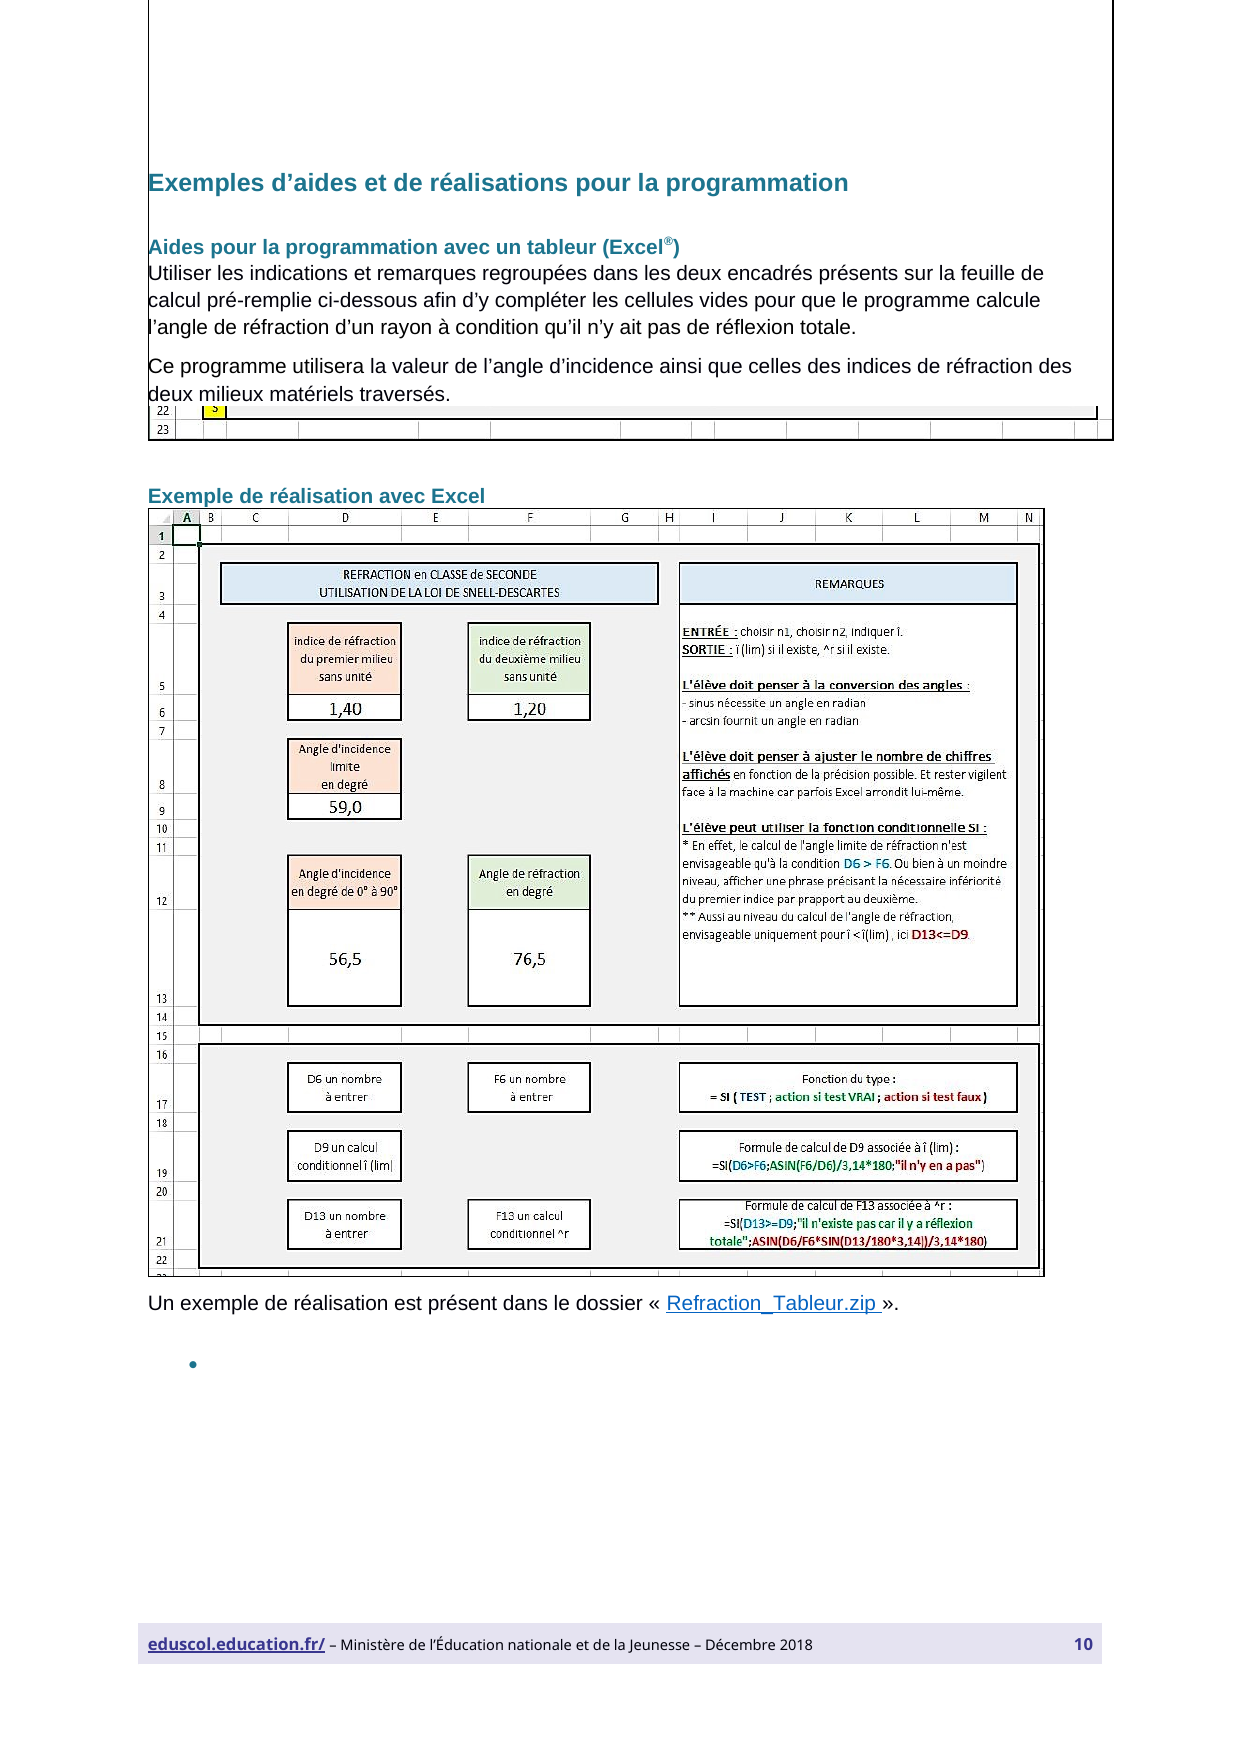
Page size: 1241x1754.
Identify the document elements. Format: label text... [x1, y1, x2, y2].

text Utiliser les indications et remarques regroupées dans les deux encadrés présents sur la feuille de calcul pré-remplie ci-dessous afin d’y compléter les cellules vides pour que le programme calcule l’angle de réfraction d’un rayon à condition qu’il n’y ait pas de réflexion totale. [149, 258, 1092, 340]
picture [149, 509, 1043, 1276]
text Aides pour la programmation avec un tableur (Excel®) [149, 234, 1092, 258]
picture [149, 406, 1112, 439]
text Ce programme utilisera la valeur de l’angle d’incidence ainsi que celles des indices de réfraction des deux milieux matériels traversés. [149, 352, 1092, 406]
text Exemples d’aides et de réalisations pour la programmation [149, 168, 1092, 197]
text Exemple de réalisation avec Excel [148, 483, 1092, 507]
text Un exemple de réalisation est présent dans le dossier « Refraction_Tableur.zip ». [148, 1290, 1092, 1315]
